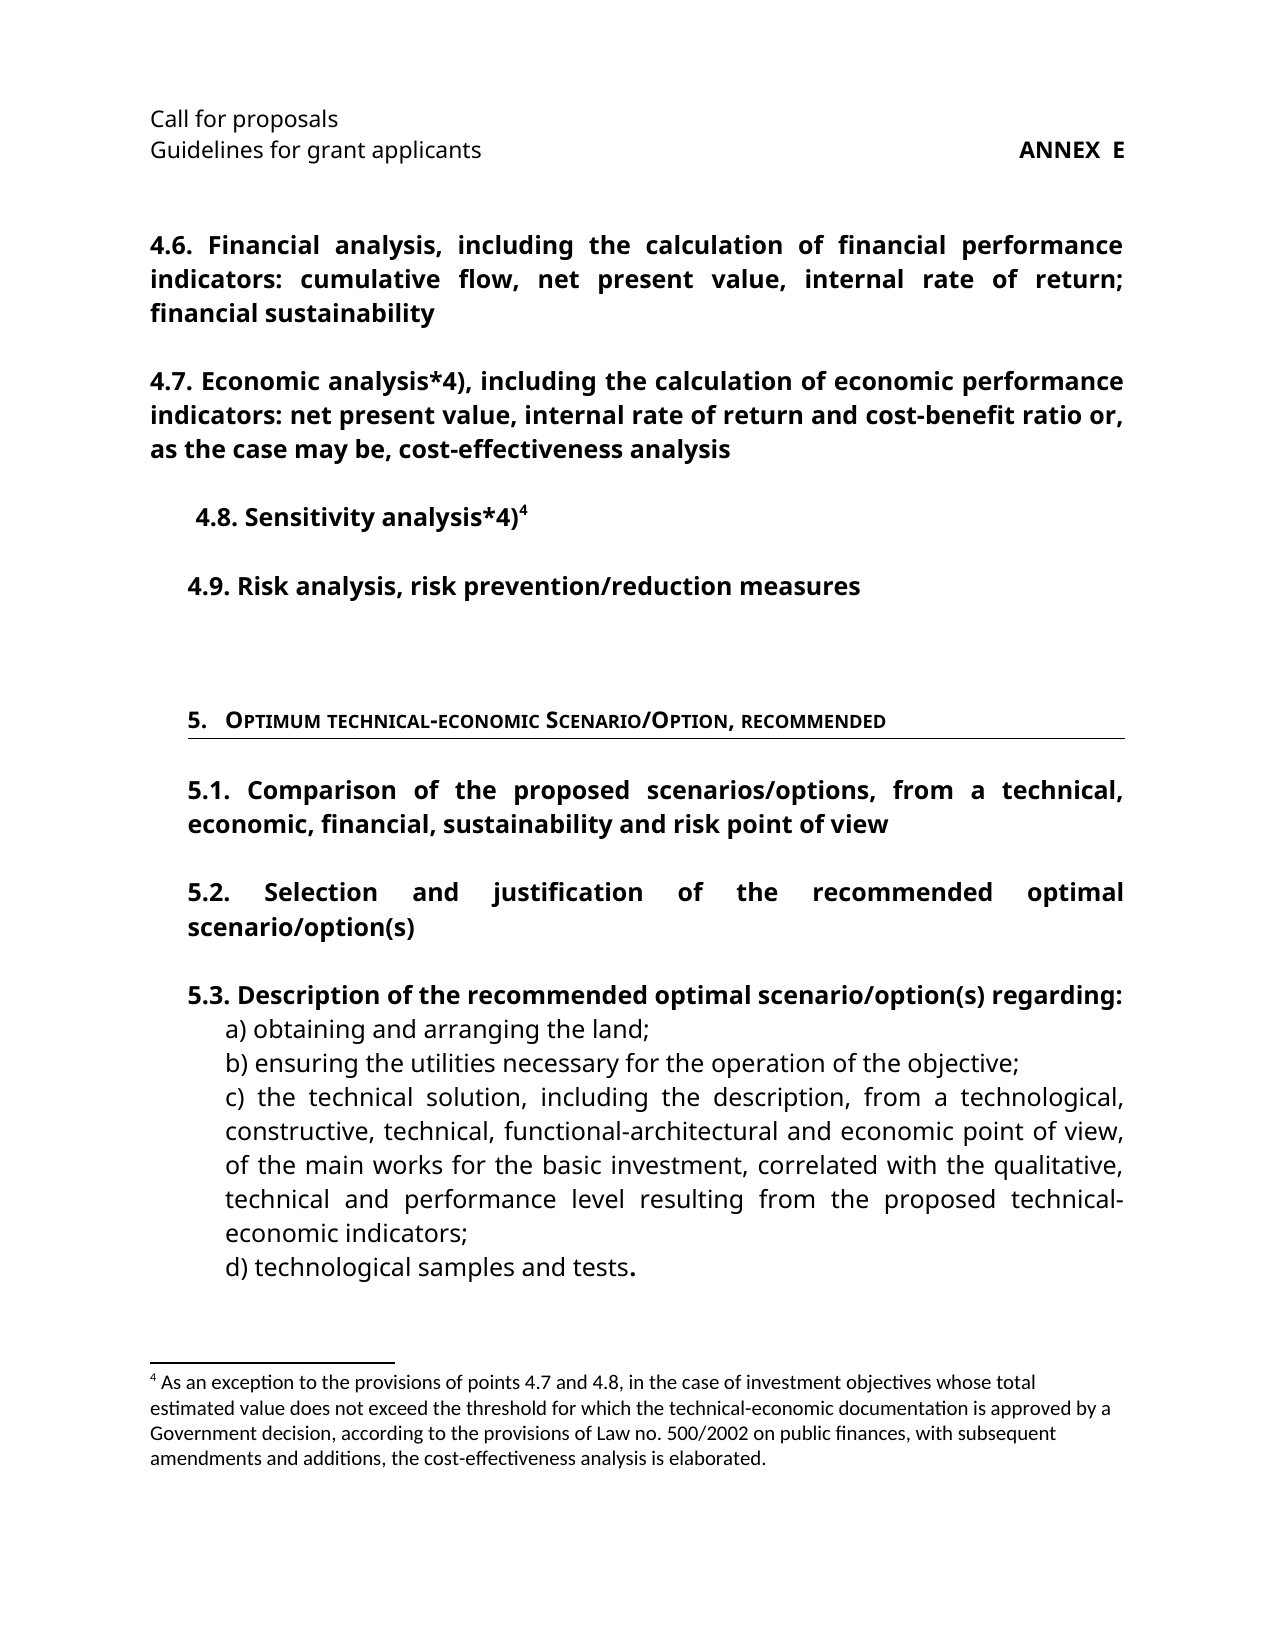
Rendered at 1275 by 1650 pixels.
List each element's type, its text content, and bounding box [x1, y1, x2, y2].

list 5.1. Comparison of the proposed scenarios/options, from a technical, economic, financial, sustainability and risk point of view [187, 773, 1125, 841]
list 4.6. Financial analysis, including the calculation of financial performance indicators: cumulative flow, net present value, internal rate of return; financial sustainability [150, 228, 1125, 330]
list a) obtaining and arranging the land; [225, 1011, 1125, 1045]
list c) the technical solution, including the description, from a technological, constructive, technical, functional-architectural and economic point of view, of the main works for the basic investment, correlated with the qualitative, technical and performance level resulting from the proposed technical-economic indicators; [225, 1079, 1125, 1250]
list 4.7. Economic analysis*4), including the calculation of economic performance indicators: net present value, internal rate of return and cost-benefit ratio or, as the case may be, cost-effectiveness analysis [150, 364, 1125, 466]
list 4.9. Risk analysis, risk prevention/reduction measures [187, 568, 1125, 602]
list 4.8. Sensitivity analysis*4) [150, 500, 1125, 534]
list 5.3. Description of the recommended optimal scenario/option(s) regarding: [187, 977, 1125, 1011]
list 5.2. Selection and justification of the recommended optimal scenario/option(s) [187, 875, 1125, 943]
list b) ensuring the utilities necessary for the operation of the objective; [225, 1045, 1125, 1079]
list Optimum technical-economic Scenario/Option, recommended [187, 704, 1125, 739]
list d) technological samples and tests. [225, 1250, 1125, 1284]
